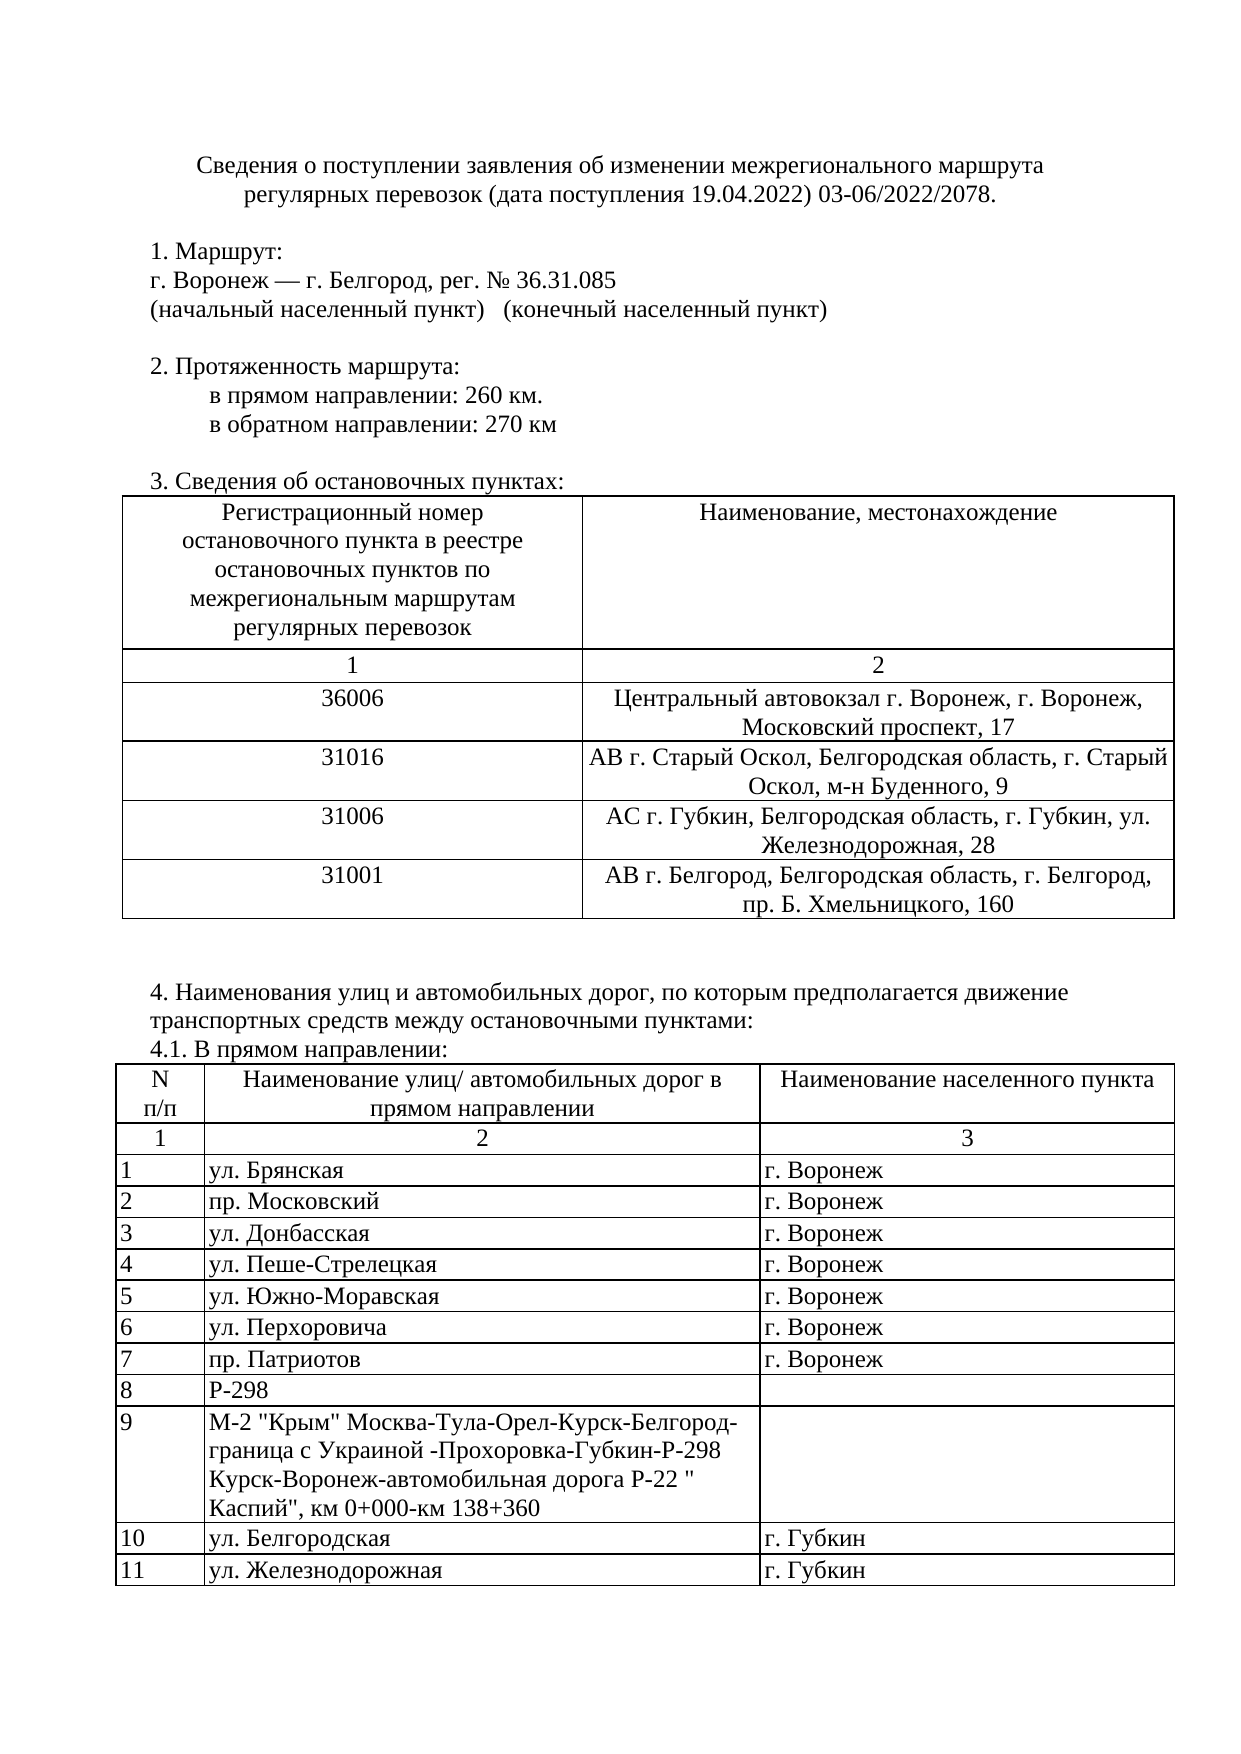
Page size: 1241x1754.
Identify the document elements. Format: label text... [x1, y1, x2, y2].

table_cell Р-298 [205, 1375, 759, 1405]
table_cell 6 [117, 1312, 204, 1342]
table_cell АС г. Губкин, Белгородская область, г. Губкин, ул. Железнодорожная, 28 [583, 801, 1173, 858]
table_cell [761, 1375, 1174, 1405]
table_cell 2 [205, 1124, 759, 1153]
text в обратном направлении: 270 км [150, 409, 1090, 437]
table_cell г. Воронеж [761, 1281, 1174, 1311]
table_cell 31016 [123, 742, 582, 799]
table_cell г. Воронеж [761, 1187, 1174, 1216]
table_cell ул. Пеше-Стрелецкая [205, 1250, 759, 1279]
table_cell ул. Южно-Моравская [205, 1281, 759, 1311]
table_cell 5 [117, 1281, 204, 1311]
table_cell 2 [583, 650, 1173, 681]
table_cell 10 [117, 1523, 204, 1553]
table_cell 11 [117, 1555, 204, 1584]
table_cell 2 [117, 1187, 204, 1216]
text 4. Наименования улиц и автомобильных дорог, по которым предполагается движение транспортных средств между остановочными пунктами: [150, 977, 1090, 1034]
table_cell ул. Железнодорожная [205, 1555, 759, 1584]
table_cell 1 [117, 1155, 204, 1185]
table_cell 31006 [123, 801, 582, 858]
text 2. Протяженность маршрута: [150, 351, 1090, 380]
table_cell [761, 1407, 1174, 1522]
text 3. Сведения об остановочных пунктах: [150, 466, 1090, 495]
table_cell г. Воронеж [761, 1218, 1174, 1248]
table_header Наименование населенного пункта [761, 1065, 1174, 1122]
table_header N п/п [117, 1065, 204, 1122]
table_cell г. Воронеж [761, 1344, 1174, 1374]
table_cell г. Губкин [761, 1555, 1174, 1584]
table_header Наименование, местонахождение [583, 497, 1173, 648]
table_cell 1 [123, 650, 582, 681]
table_cell г. Воронеж [761, 1250, 1174, 1279]
table_cell М-2 "Крым" Москва-Тула-Орел-Курск-Белгород-граница с Украиной -Прохоровка-Губкин-Р-298 Курск-Воронеж-автомобильная дорога Р-22 " Каспий", км 0+000-км 138+360 [205, 1407, 759, 1522]
table_cell АВ г. Белгород, Белгородская область, г. Белгород, пр. Б. Хмельницкого, 160 [583, 860, 1173, 918]
table_cell 8 [117, 1375, 204, 1405]
table_cell 4 [117, 1250, 204, 1279]
table_cell 3 [117, 1218, 204, 1248]
table_cell Центральный автовокзал г. Воронеж, г. Воронеж, Московский проспект, 17 [583, 683, 1173, 740]
table_cell ул. Брянская [205, 1155, 759, 1185]
text 4.1. В прямом направлении: [150, 1034, 1090, 1063]
text Сведения о поступлении заявления об изменении межрегионального маршрута регулярных перевозок (дата поступления 19.04.2022) 03-06/2022/2078. [150, 150, 1090, 207]
table_cell 36006 [123, 683, 582, 740]
text г. Воронеж — г. Белгород, рег. № 36.31.085 [150, 265, 1090, 294]
table_cell ул. Перхоровича [205, 1312, 759, 1342]
table_cell г. Воронеж [761, 1312, 1174, 1342]
table_cell г. Воронеж [761, 1155, 1174, 1185]
table_header Регистрационный номер остановочного пункта в реестре остановочных пунктов по межрегиональным маршрутам регулярных перевозок [123, 497, 582, 648]
table_cell пр. Патриотов [205, 1344, 759, 1374]
text (начальный населенный пункт) (конечный населенный пункт) [150, 294, 1090, 322]
table_cell 1 [117, 1124, 204, 1153]
table_cell 3 [761, 1124, 1174, 1153]
table_cell ул. Донбасская [205, 1218, 759, 1248]
table_cell ул. Белгородская [205, 1523, 759, 1553]
table_cell АВ г. Старый Оскол, Белгородская область, г. Старый Оскол, м-н Буденного, 9 [583, 742, 1173, 799]
table_cell 7 [117, 1344, 204, 1374]
table_header Наименование улиц/ автомобильных дорог в прямом направлении [205, 1065, 759, 1122]
text 1. Маршрут: [150, 236, 1090, 265]
table_cell 9 [117, 1407, 204, 1522]
text в прямом направлении: 260 км. [150, 380, 1090, 409]
table_cell пр. Московский [205, 1187, 759, 1216]
table_cell г. Губкин [761, 1523, 1174, 1553]
table_cell 31001 [123, 860, 582, 918]
